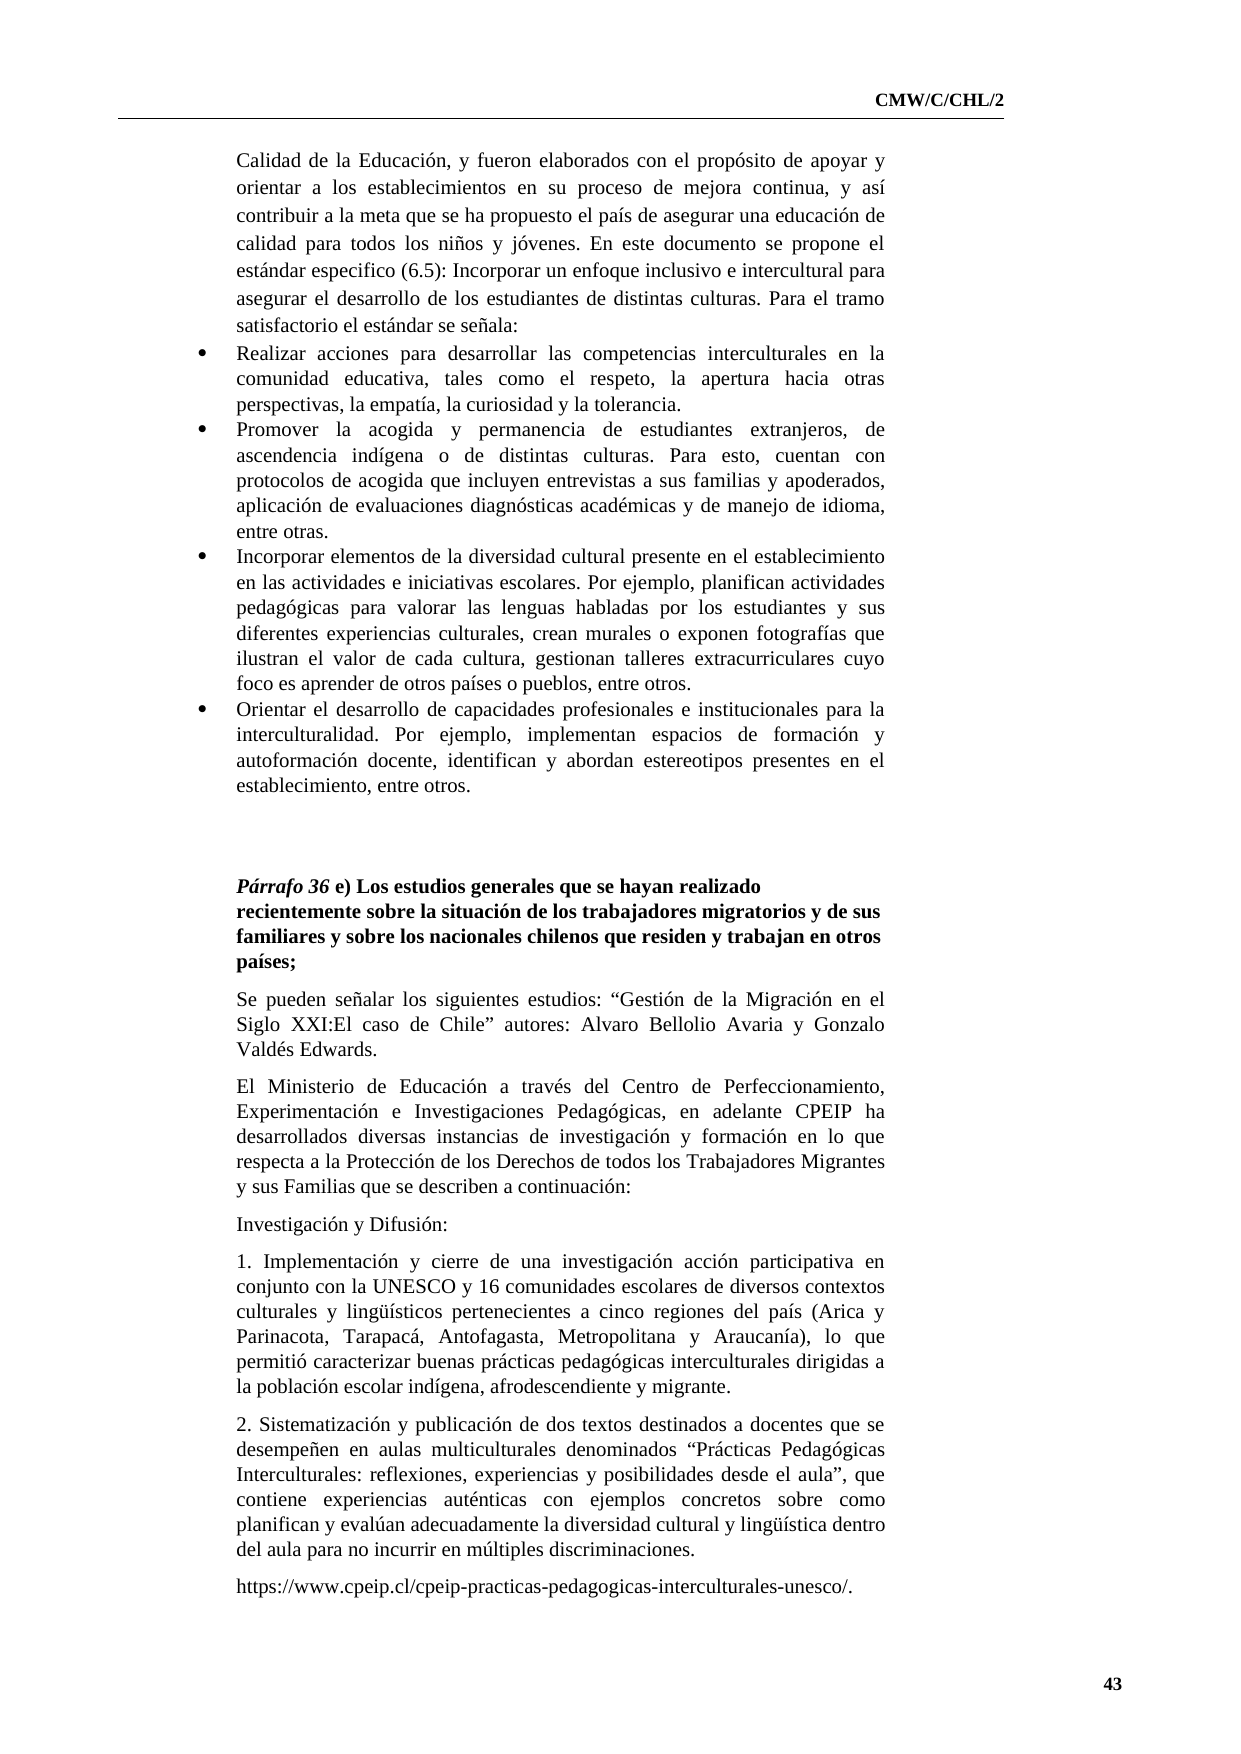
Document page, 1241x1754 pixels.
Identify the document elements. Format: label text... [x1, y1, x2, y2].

list Incorporar elementos de la diversidad cultural presente en el establecimiento en las actividades e iniciativas escolares. Por ejemplo, planifican actividades pedagógicas para valorar las lenguas habladas por los estudiantes y sus diferentes experiencias culturales, crean murales o exponen fotografías que ilustran el valor de cada cultura, gestionan talleres extracurriculares cuyo foco es aprender de otros países o pueblos, entre otros. [199, 544, 886, 695]
text https://www.cpeip.cl/cpeip-practicas-pedagogicas-interculturales-unesco/. [236, 1573, 886, 1598]
text Párrafo 36 e) Los estudios generales que se hayan realizado recientemente sobre la situación de los trabajadores migratorios y de sus familiares y sobre los nacionales chilenos que residen y trabajan en otros países; [236, 873, 886, 973]
text 2. Sistematización y publicación de dos textos destinados a docentes que se desempeñen en aulas multiculturales denominados “Prácticas Pedagógicas Interculturales: reflexiones, experiencias y posibilidades desde el aula”, que contiene experiencias auténticas con ejemplos concretos sobre como planifican y evalúan adecuadamente la diversidad cultural y lingüística dentro del aula para no incurrir en múltiples discriminaciones. [236, 1411, 886, 1561]
list Orientar el desarrollo de capacidades profesionales e institucionales para la interculturalidad. Por ejemplo, implementan espacios de formación y autoformación docente, identifican y abordan estereotipos presentes en el establecimiento, entre otros. [199, 697, 886, 797]
text El Ministerio de Educación a través del Centro de Perfeccionamiento, Experimentación e Investigaciones Pedagógicas, en adelante CPEIP ha desarrollados diversas instancias de investigación y formación en lo que respecta a la Protección de los Derechos de todos los Trabajadores Migrantes y sus Familias que se describen a continuación: [236, 1073, 886, 1198]
list Promover la acogida y permanencia de estudiantes extranjeros, de ascendencia indígena o de distintas culturas. Para esto, cuentan con protocolos de acogida que incluyen entrevistas a sus familias y apoderados, aplicación de evaluaciones diagnósticas académicas y de manejo de idioma, entre otras. [199, 417, 886, 543]
list Realizar acciones para desarrollar las competencias interculturales en la comunidad educativa, tales como el respeto, la apertura hacia otras perspectivas, la empatía, la curiosidad y la tolerancia. [199, 341, 886, 416]
text Investigación y Difusión: [236, 1211, 886, 1236]
text Se pueden señalar los siguientes estudios: “Gestión de la Migración en el Siglo XXI:El caso de Chile” autores: Alvaro Bellolio Avaria y Gonzalo Valdés Edwards. [236, 986, 886, 1061]
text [236, 148, 886, 337]
text 1. Implementación y cierre de una investigación acción participativa en conjunto con la UNESCO y 16 comunidades escolares de diversos contextos culturales y lingüísticos pertenecientes a cinco regiones del país (Arica y Parinacota, Tarapacá, Antofagasta, Metropolitana y Araucanía), lo que permitió caracterizar buenas prácticas pedagógicas interculturales dirigidas a la población escolar indígena, afrodescendiente y migrante. [236, 1248, 886, 1398]
